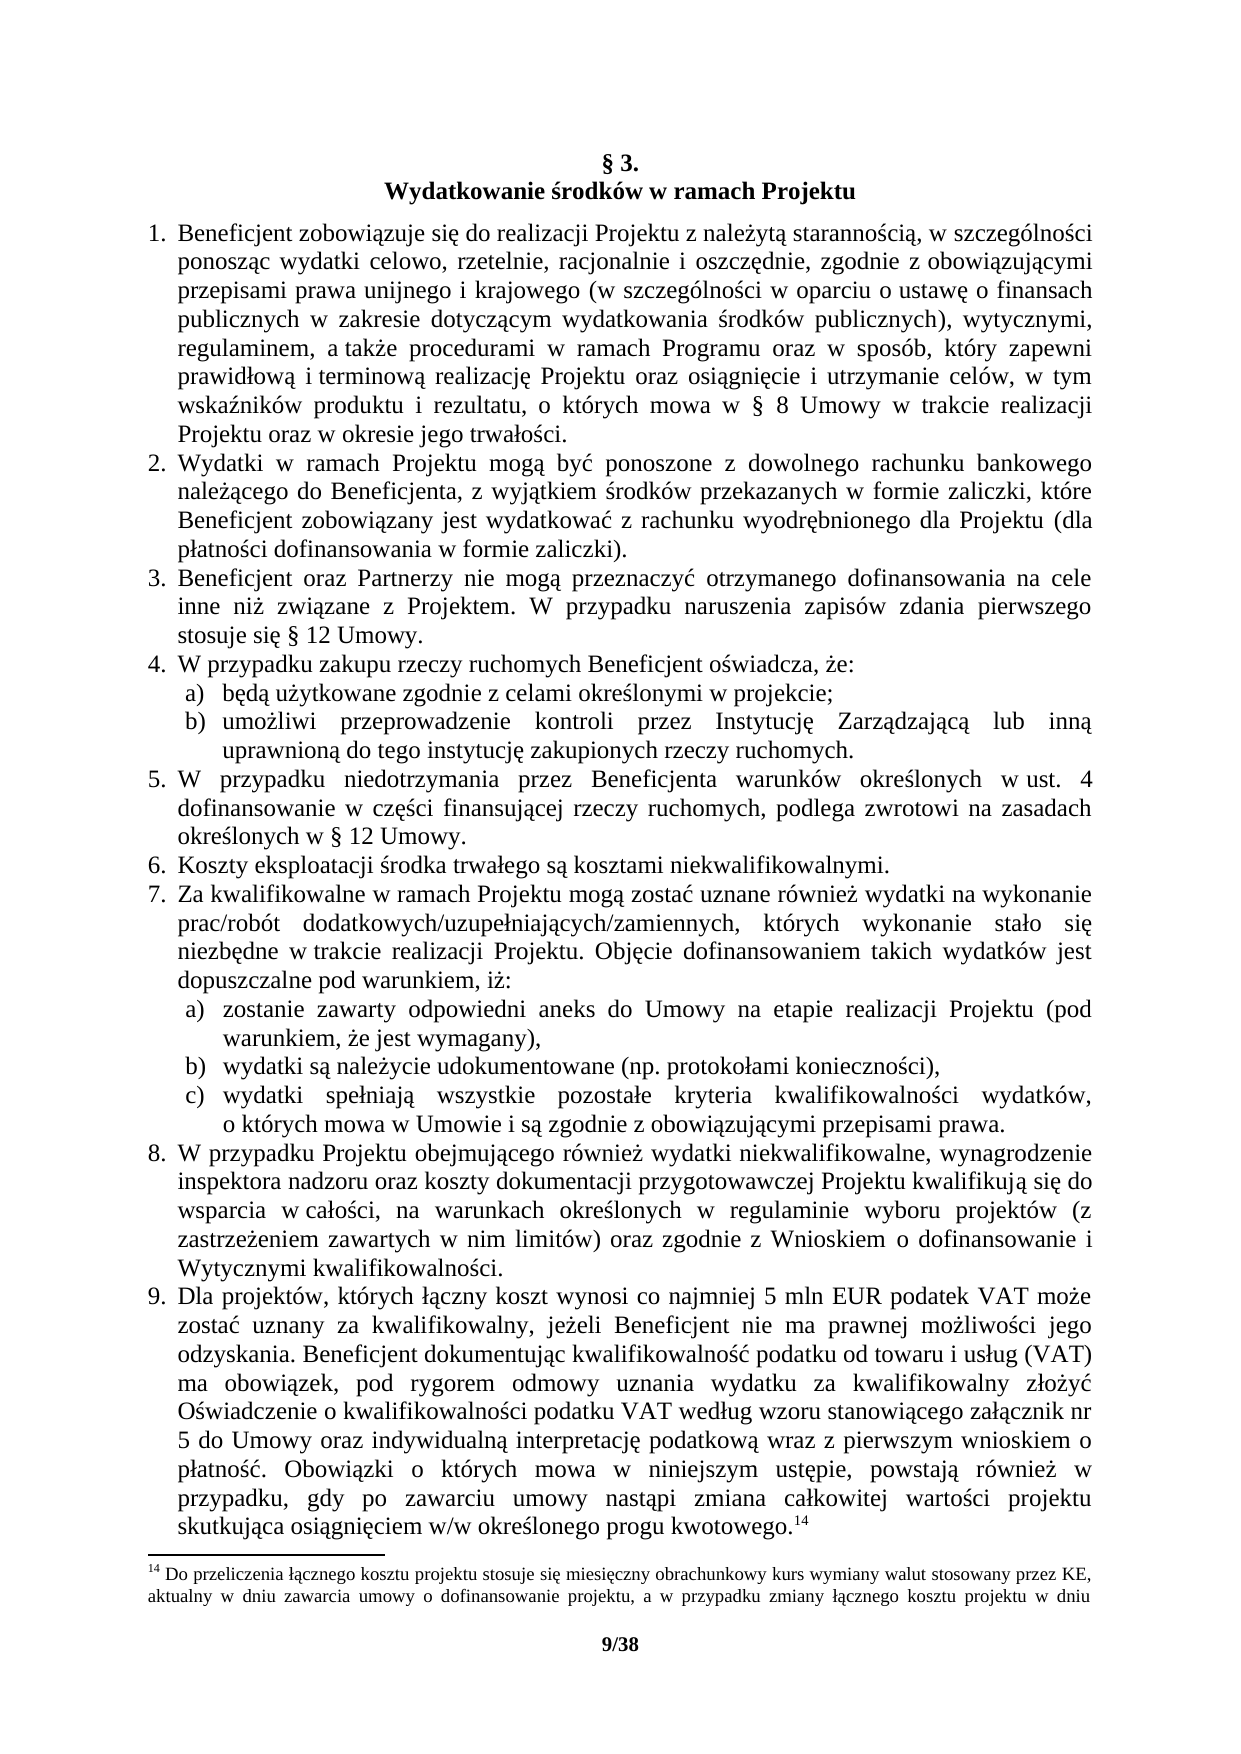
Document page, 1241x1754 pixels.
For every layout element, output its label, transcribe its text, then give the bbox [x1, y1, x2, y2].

list Beneficjent oraz Partnerzy nie mogą przeznaczyć otrzymanego dofinansowania na cele inne niż związane z Projektem. W przypadku naruszenia zapisów zdania pierwszego stosuje się § 12 Umowy. [148, 563, 1093, 649]
list Za kwalifikowalne w ramach Projektu mogą zostać uznane również wydatki na wykonanie prac/robót dodatkowych/uzupełniających/zamiennych, których wykonanie stało się niezbędne w trakcie realizacji Projektu. Objęcie dofinansowaniem takich wydatków jest dopuszczalne pod warunkiem, iż: [148, 879, 1093, 994]
list wydatki spełniają wszystkie pozostałe kryteria kwalifikowalności wydatków, o których mowa w Umowie i są zgodnie z obowiązującymi przepisami prawa. [185, 1080, 1093, 1138]
list będą użytkowane zgodnie z celami określonymi w projekcie; [185, 678, 1093, 706]
text § 3. Wydatkowanie środków w ramach Projektu [148, 148, 1093, 205]
list W przypadku zakupu rzeczy ruchomych Beneficjent oświadcza, że: [148, 649, 1093, 678]
list W przypadku Projektu obejmującego również wydatki niekwalifikowalne, wynagrodzenie inspektora nadzoru oraz koszty dokumentacji przygotowawczej Projektu kwalifikują się do wsparcia w całości, na warunkach określonych w regulaminie wyboru projektów (z zastrzeżeniem zawartych w nim limitów) oraz zgodnie z Wnioskiem o dofinansowanie i Wytycznymi kwalifikowalności. [148, 1138, 1093, 1281]
list W przypadku niedotrzymania przez Beneficjenta warunków określonych w ust. 4 dofinansowanie w części finansującej rzeczy ruchomych, podlega zwrotowi na zasadach określonych w § 12 Umowy. [148, 764, 1093, 850]
list zostanie zawarty odpowiedni aneks do Umowy na etapie realizacji Projektu (pod warunkiem, że jest wymagany), [185, 994, 1093, 1051]
list Wydatki w ramach Projektu mogą być ponoszone z dowolnego rachunku bankowego należącego do Beneficjenta, z wyjątkiem środków przekazanych w formie zaliczki, które Beneficjent zobowiązany jest wydatkować z rachunku wyodrębnionego dla Projektu (dla płatności dofinansowania w formie zaliczki). [148, 448, 1093, 563]
list wydatki są należycie udokumentowane (np. protokołami konieczności), [185, 1051, 1093, 1080]
list Beneficjent zobowiązuje się do realizacji Projektu z należytą starannością, w szczególności ponosząc wydatki celowo, rzetelnie, racjonalnie i oszczędnie, zgodnie z obowiązującymi przepisami prawa unijnego i krajowego (w szczególności w oparciu o ustawę o finansach publicznych w zakresie dotyczącym wydatkowania środków publicznych), wytycznymi, regulaminem, a także procedurami w ramach Programu oraz w sposób, który zapewni prawidłową i terminową realizację Projektu oraz osiągnięcie i utrzymanie celów, w tym wskaźników produktu i rezultatu, o których mowa w § 8 Umowy w trakcie realizacji Projektu oraz w okresie jego trwałości. [148, 218, 1093, 448]
list Dla projektów, których łączny koszt wynosi co najmniej 5 mln EUR podatek VAT może zostać uznany za kwalifikowalny, jeżeli Beneficjent nie ma prawnej możliwości jego odzyskania. Beneficjent dokumentując kwalifikowalność podatku od towaru i usług (VAT) ma obowiązek, pod rygorem odmowy uznania wydatku za kwalifikowalny złożyć Oświadczenie o kwalifikowalności podatku VAT według wzoru stanowiącego załącznik nr 5 do Umowy oraz indywidualną interpretację podatkową wraz z pierwszym wnioskiem o płatność. Obowiązki o których mowa w niniejszym ustępie, powstają również w przypadku, gdy po zawarciu umowy nastąpi zmiana całkowitej wartości projektu skutkująca osiągnięciem w/w określonego progu kwotowego. [148, 1281, 1093, 1540]
list Koszty eksploatacji środka trwałego są kosztami niekwalifikowalnymi. [148, 850, 1093, 879]
list umożliwi przeprowadzenie kontroli przez Instytucję Zarządzającą lub inną uprawnioną do tego instytucję zakupionych rzeczy ruchomych. [185, 706, 1093, 764]
